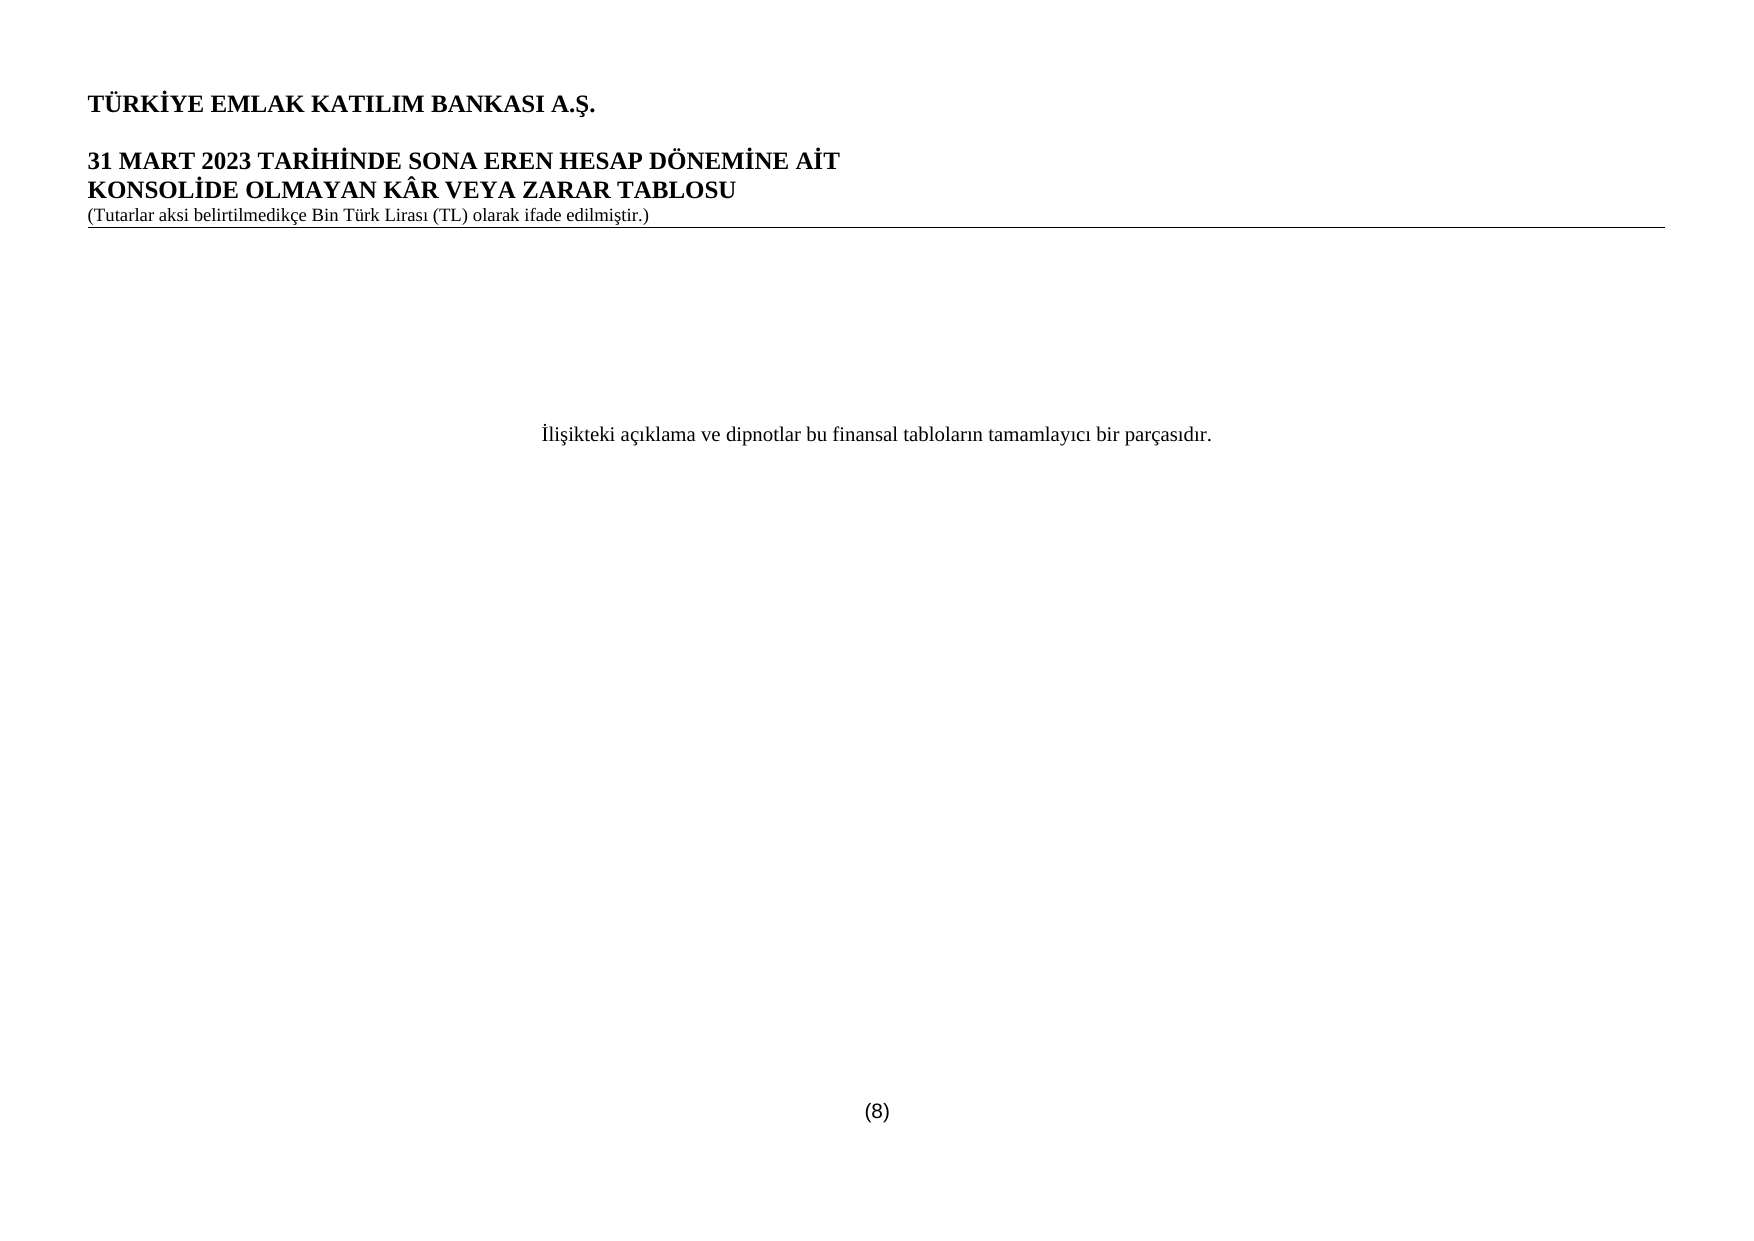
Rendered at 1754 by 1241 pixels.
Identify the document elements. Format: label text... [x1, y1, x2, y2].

text İlişikteki açıklama ve dipnotlar bu finansal tabloların tamamlayıcı bir parçasıdır. [89, 422, 1665, 446]
